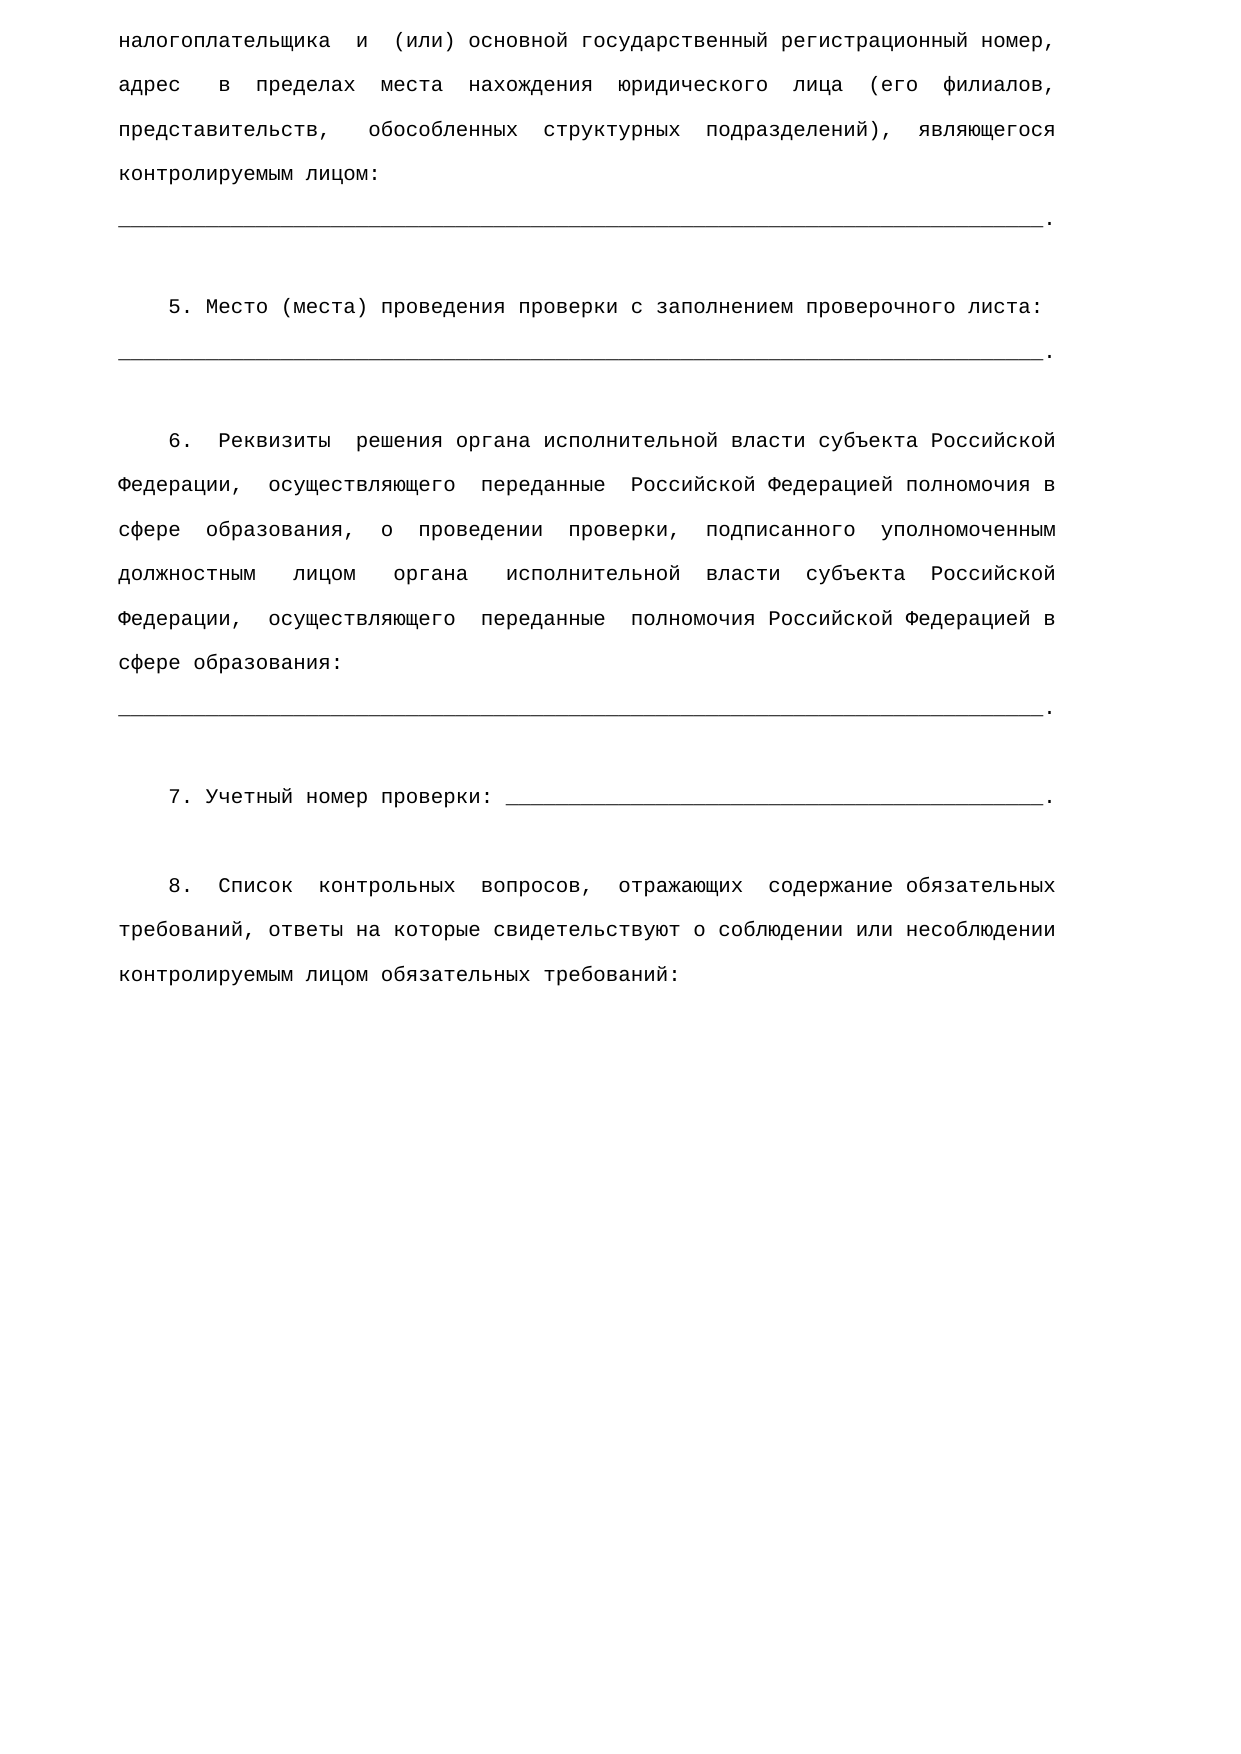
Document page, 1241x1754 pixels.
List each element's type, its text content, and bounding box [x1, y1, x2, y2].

text адрес в пределах места нахождения юридического лица (его филиалов, [118, 74, 1181, 98]
text требований, ответы на которые свидетельствуют о соблюдении или несоблюдении [118, 919, 1181, 943]
text __________________________________________________________________________. [118, 697, 1181, 720]
text контролируемым лицом: [118, 163, 1181, 187]
text 6. Реквизиты решения органа исполнительной власти субъекта Российской [118, 430, 1181, 453]
text __________________________________________________________________________. [118, 341, 1181, 364]
text Федерации, осуществляющего переданные полномочия Российской Федерацией в [118, 608, 1181, 631]
text 7. Учетный номер проверки: ___________________________________________. [118, 786, 1181, 809]
text контролируемым лицом обязательных требований: [118, 964, 1181, 987]
text должностным лицом органа исполнительной власти субъекта Российской [118, 563, 1181, 587]
text налогоплательщика и (или) основной государственный регистрационный номер, [118, 29, 1181, 53]
text сфере образования: [118, 652, 1181, 676]
text 5. Место (места) проведения проверки с заполнением проверочного листа: [118, 296, 1181, 320]
text Федерации, осуществляющего переданные Российской Федерацией полномочия в [118, 474, 1181, 498]
text 8. Список контрольных вопросов, отражающих содержание обязательных [118, 875, 1181, 898]
text сфере образования, о проведении проверки, подписанного уполномоченным [118, 519, 1181, 542]
text представительств, обособленных структурных подразделений), являющегося [118, 118, 1181, 142]
text __________________________________________________________________________. [118, 207, 1181, 231]
